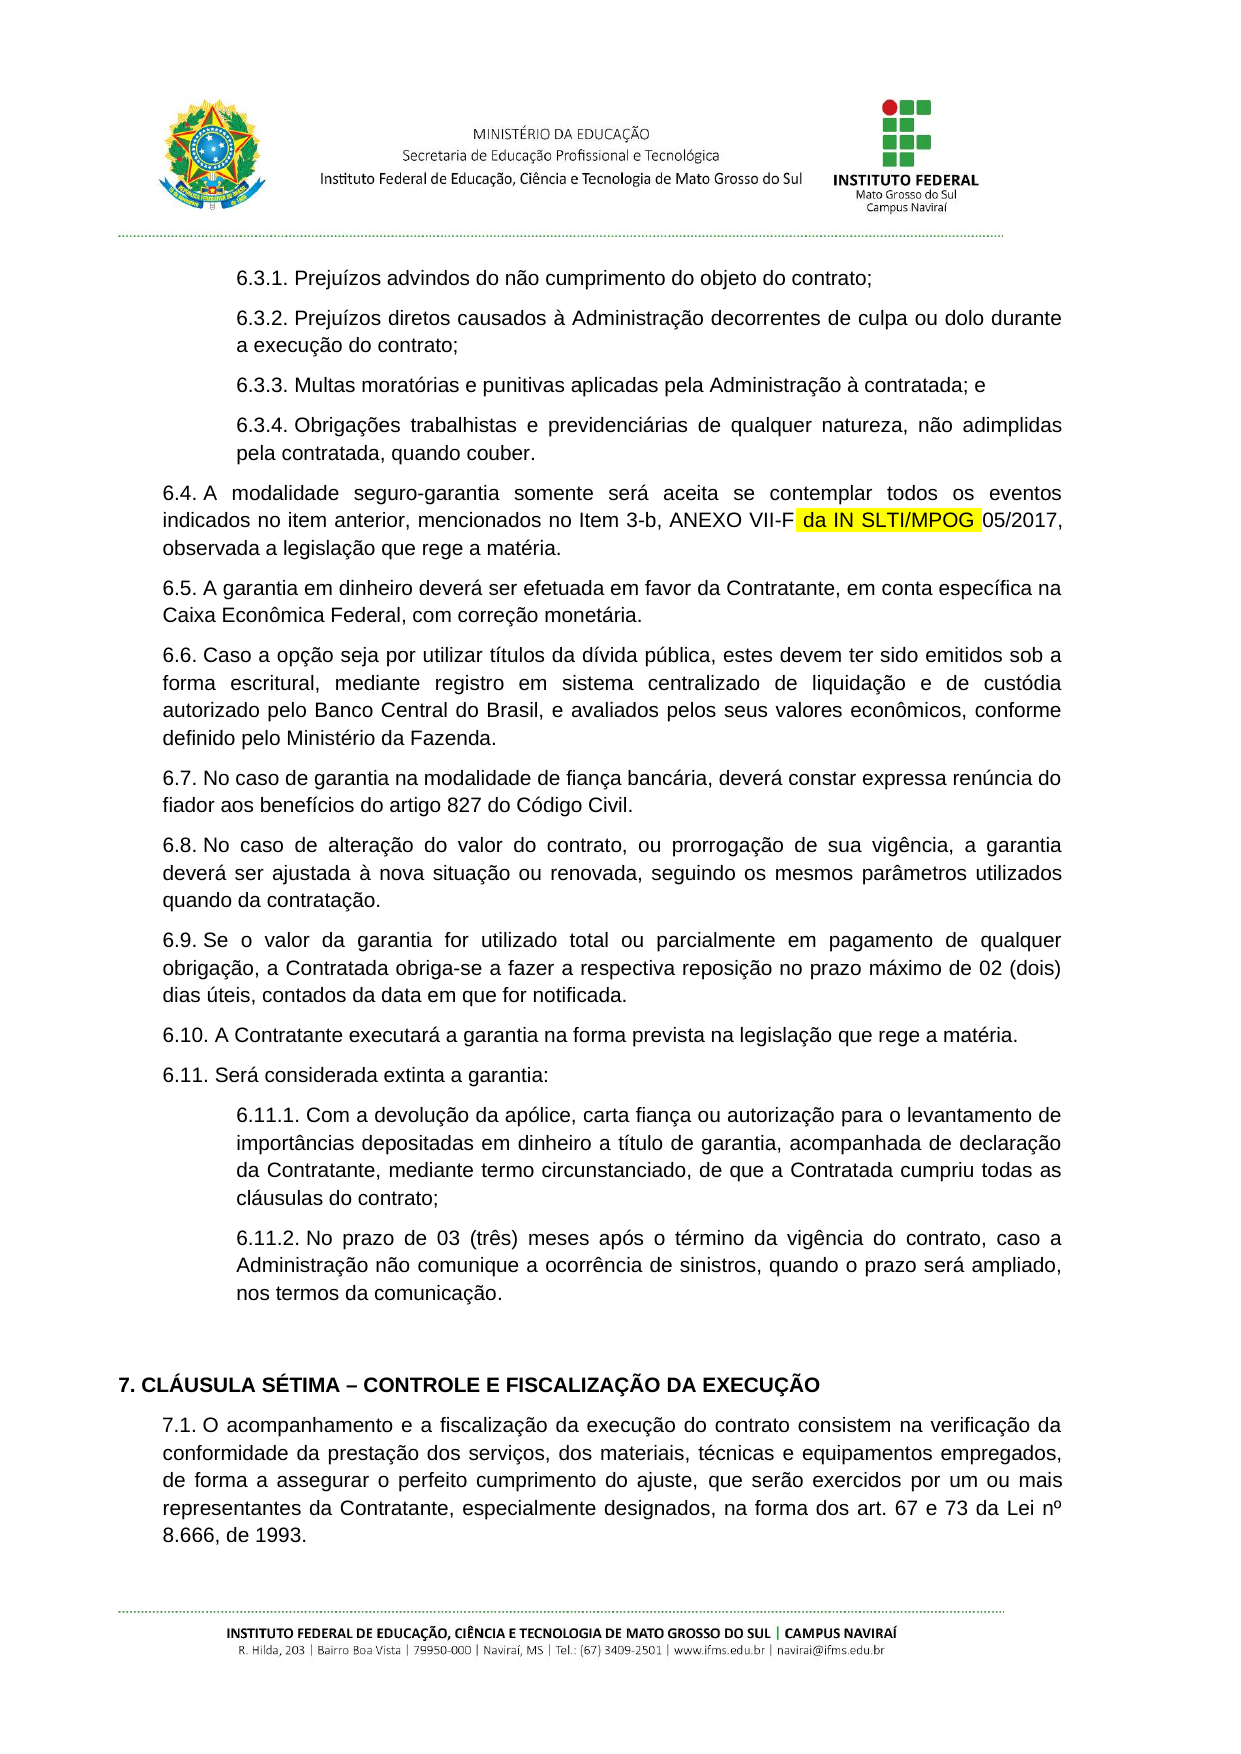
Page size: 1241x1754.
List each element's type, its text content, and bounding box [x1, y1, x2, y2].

list A modalidade seguro-garantia somente será aceita se contemplar todos os eventos indicados no item anterior, mencionados no Item 3-b, ANEXO VII-F da IN SLTI/MPOG 05/2017, observada a legislação que rege a matéria. [162, 481, 1063, 560]
list Obrigações trabalhistas e previdenciárias de qualquer natureza, não adimplidas pela contratada, quando couber. [236, 413, 1063, 465]
list Com a devolução da apólice, carta fiança ou autorização para o levantamento de importâncias depositadas em dinheiro a título de garantia, acompanhada de declaração da Contratante, mediante termo circunstanciado, de que a Contratada cumpriu todas as cláusulas do contrato; [236, 1103, 1063, 1210]
list Prejuízos advindos do não cumprimento do objeto do contrato; [236, 266, 1063, 290]
list Caso a opção seja por utilizar títulos da dívida pública, estes devem ter sido emitidos sob a forma escritural, mediante registro em sistema centralizado de liquidação e de custódia autorizado pelo Banco Central do Brasil, e avaliados pelos seus valores econômicos, conforme definido pelo Ministério da Fazenda. [162, 643, 1063, 750]
list Prejuízos diretos causados à Administração decorrentes de culpa ou dolo durante a execução do contrato; [236, 306, 1063, 357]
list No caso de alteração do valor do contrato, ou prorrogação de sua vigência, a garantia deverá ser ajustada à nova situação ou renovada, seguindo os mesmos parâmetros utilizados quando da contratação. [162, 833, 1063, 912]
list No prazo de 03 (três) meses após o término da vigência do contrato, caso a Administração não comunique a ocorrência de sinistros, quando o prazo será ampliado, nos termos da comunicação. [236, 1226, 1063, 1305]
list Será considerada extinta a garantia: [162, 1063, 1063, 1087]
list Se o valor da garantia for utilizado total ou parcialmente em pagamento de qualquer obrigação, a Contratada obriga-se a fazer a respectiva reposição no prazo máximo de 02 (dois) dias úteis, contados da data em que for notificada. [162, 928, 1063, 1007]
list Multas moratórias e punitivas aplicadas pela Administração à contratada; e [236, 373, 1063, 397]
list A garantia em dinheiro deverá ser efetuada em favor da Contratante, em conta específica na Caixa Econômica Federal, com correção monetária. [162, 576, 1063, 627]
picture [118, 1611, 1004, 1665]
list CLÁUSULA SÉTIMA – CONTROLE E FISCALIZAÇÃO DA EXECUÇÃO [118, 1373, 1065, 1397]
list A Contratante executará a garantia na forma prevista na legislação que rege a matéria. [162, 1023, 1063, 1047]
picture [118, 86, 1004, 237]
list O acompanhamento e a fiscalização da execução do contrato consistem na verificação da conformidade da prestação dos serviços, dos materiais, técnicas e equipamentos empregados, de forma a assegurar o perfeito cumprimento do ajuste, que serão exercidos por um ou mais representantes da Contratante, especialmente designados, na forma dos art. 67 e 73 da Lei nº 8.666, de 1993. [162, 1413, 1063, 1547]
list No caso de garantia na modalidade de fiança bancária, deverá constar expressa renúncia do fiador aos benefícios do artigo 827 do Código Civil. [162, 766, 1063, 817]
